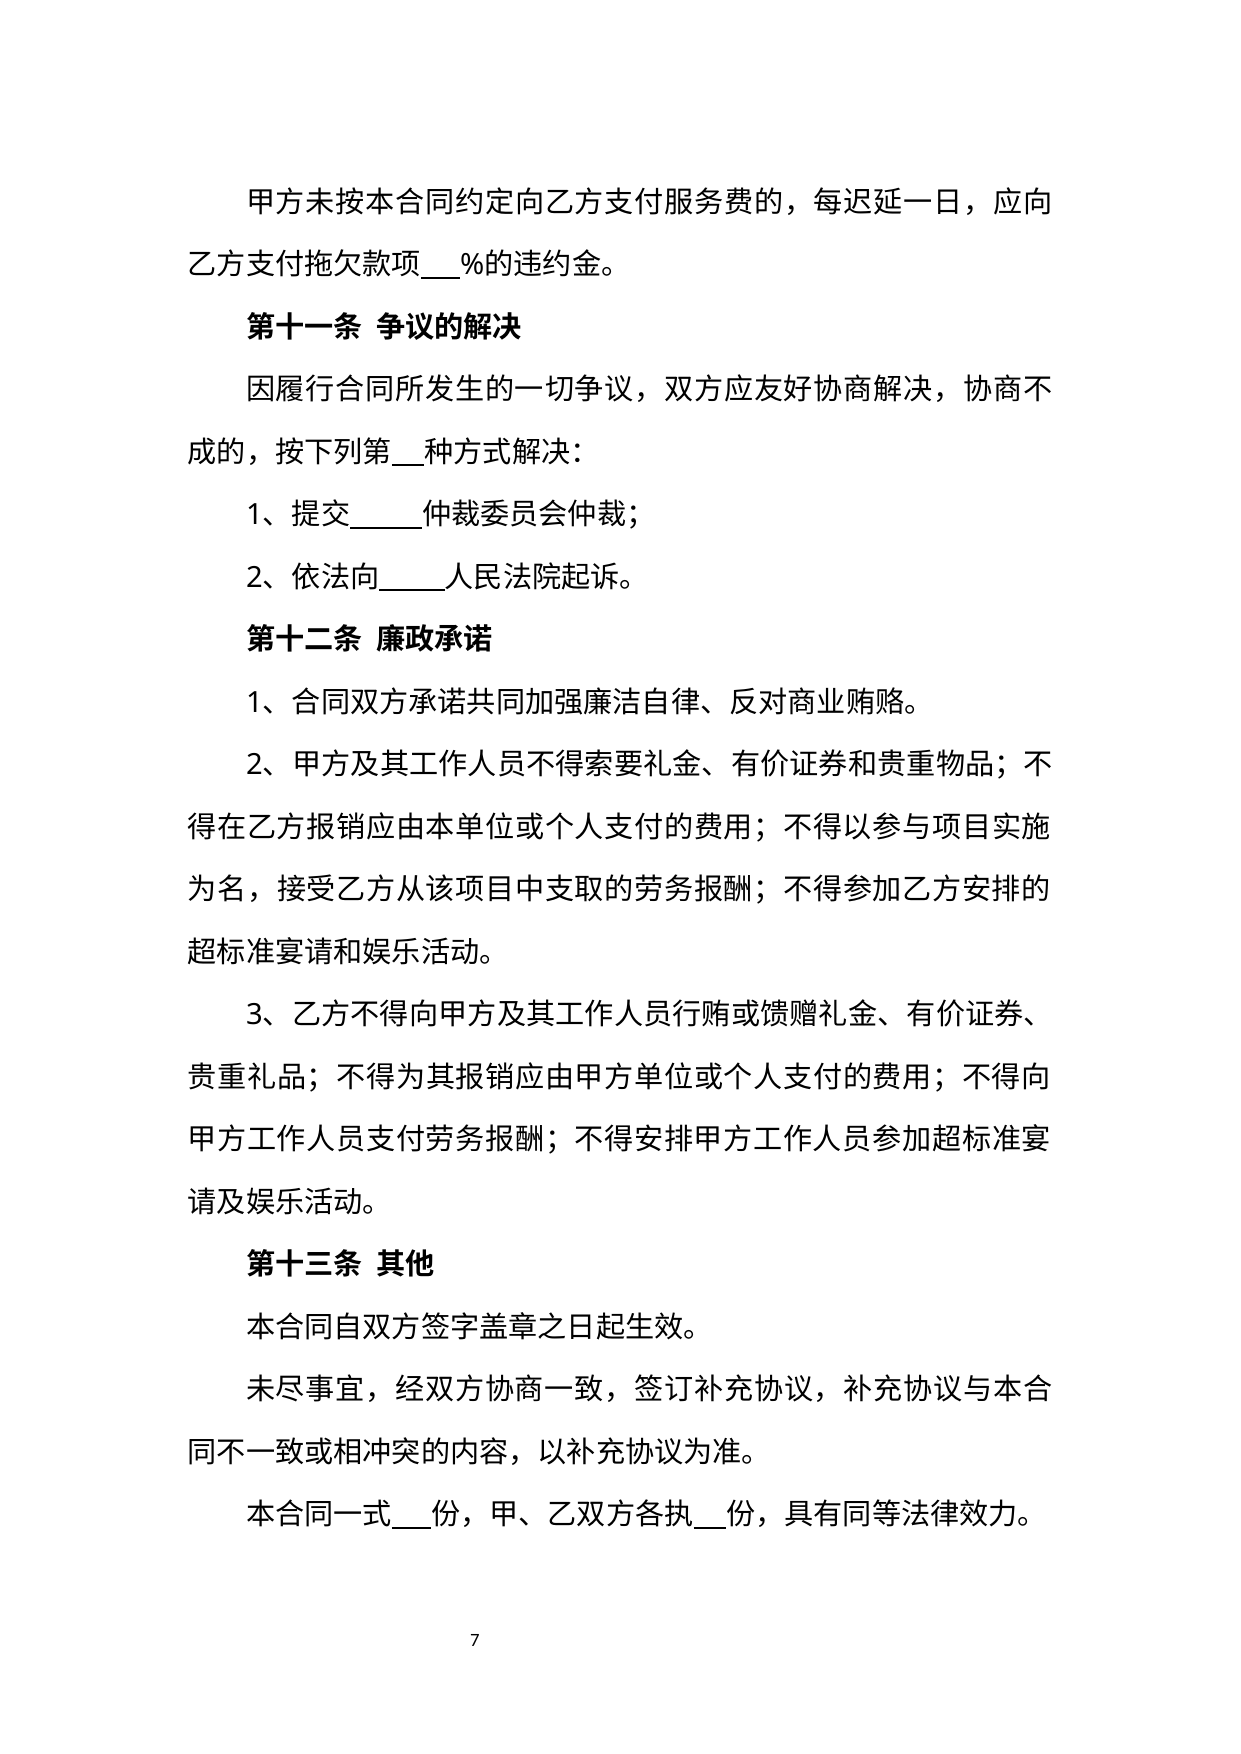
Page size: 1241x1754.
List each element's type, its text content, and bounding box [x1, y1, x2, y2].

text 因履行合同所发生的一切争议，双方应友好协商解决，协商不成的，按下列第 种方式解决： [187, 349, 1053, 474]
text 第十一条 争议的解决 [187, 287, 1053, 349]
text 第十三条 其他 [187, 1224, 1053, 1287]
text 本合同自双方签字盖章之日起生效。 [187, 1287, 1053, 1349]
text 第十二条 廉政承诺 [187, 599, 1053, 662]
text 3、乙方不得向甲方及其工作人员行贿或馈赠礼金、有价证券、贵重礼品；不得为其报销应由甲方单位或个人支付的费用；不得向甲方工作人员支付劳务报酬；不得安排甲方工作人员参加超标准宴请及娱乐活动。 [187, 974, 1053, 1224]
text 1、合同双方承诺共同加强廉洁自律、反对商业贿赂。 [187, 662, 1053, 724]
text 2、甲方及其工作人员不得索要礼金、有价证券和贵重物品；不得在乙方报销应由本单位或个人支付的费用；不得以参与项目实施为名，接受乙方从该项目中支取的劳务报酬；不得参加乙方安排的超标准宴请和娱乐活动。 [187, 724, 1053, 974]
text 1、提交 仲裁委员会仲裁； [187, 474, 1053, 537]
text 未尽事宜，经双方协商一致，签订补充协议，补充协议与本合同不一致或相冲突的内容，以补充协议为准。 [187, 1349, 1053, 1474]
text 本合同一式 份，甲、乙双方各执 份，具有同等法律效力。 [187, 1474, 1053, 1537]
text 2、依法向 人民法院起诉。 [187, 537, 1053, 599]
text 甲方未按本合同约定向乙方支付服务费的，每迟延一日，应向乙方支付拖欠款项 %的违约金。 [187, 162, 1053, 287]
